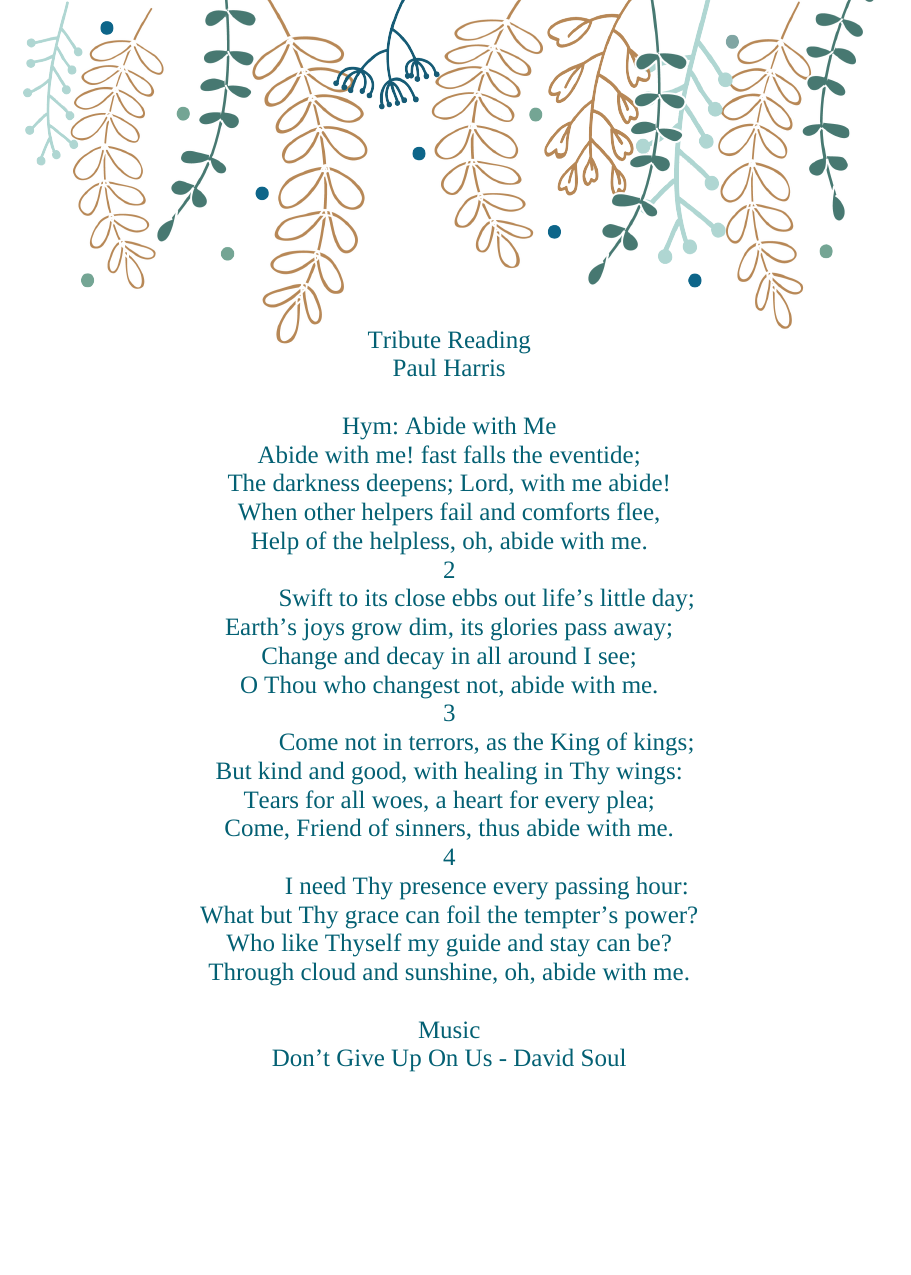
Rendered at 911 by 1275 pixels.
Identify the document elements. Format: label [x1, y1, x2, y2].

picture [509, 338, 514, 348]
picture [452, 333, 458, 340]
picture [452, 341, 459, 348]
picture [17, 0, 893, 348]
picture [402, 338, 407, 347]
